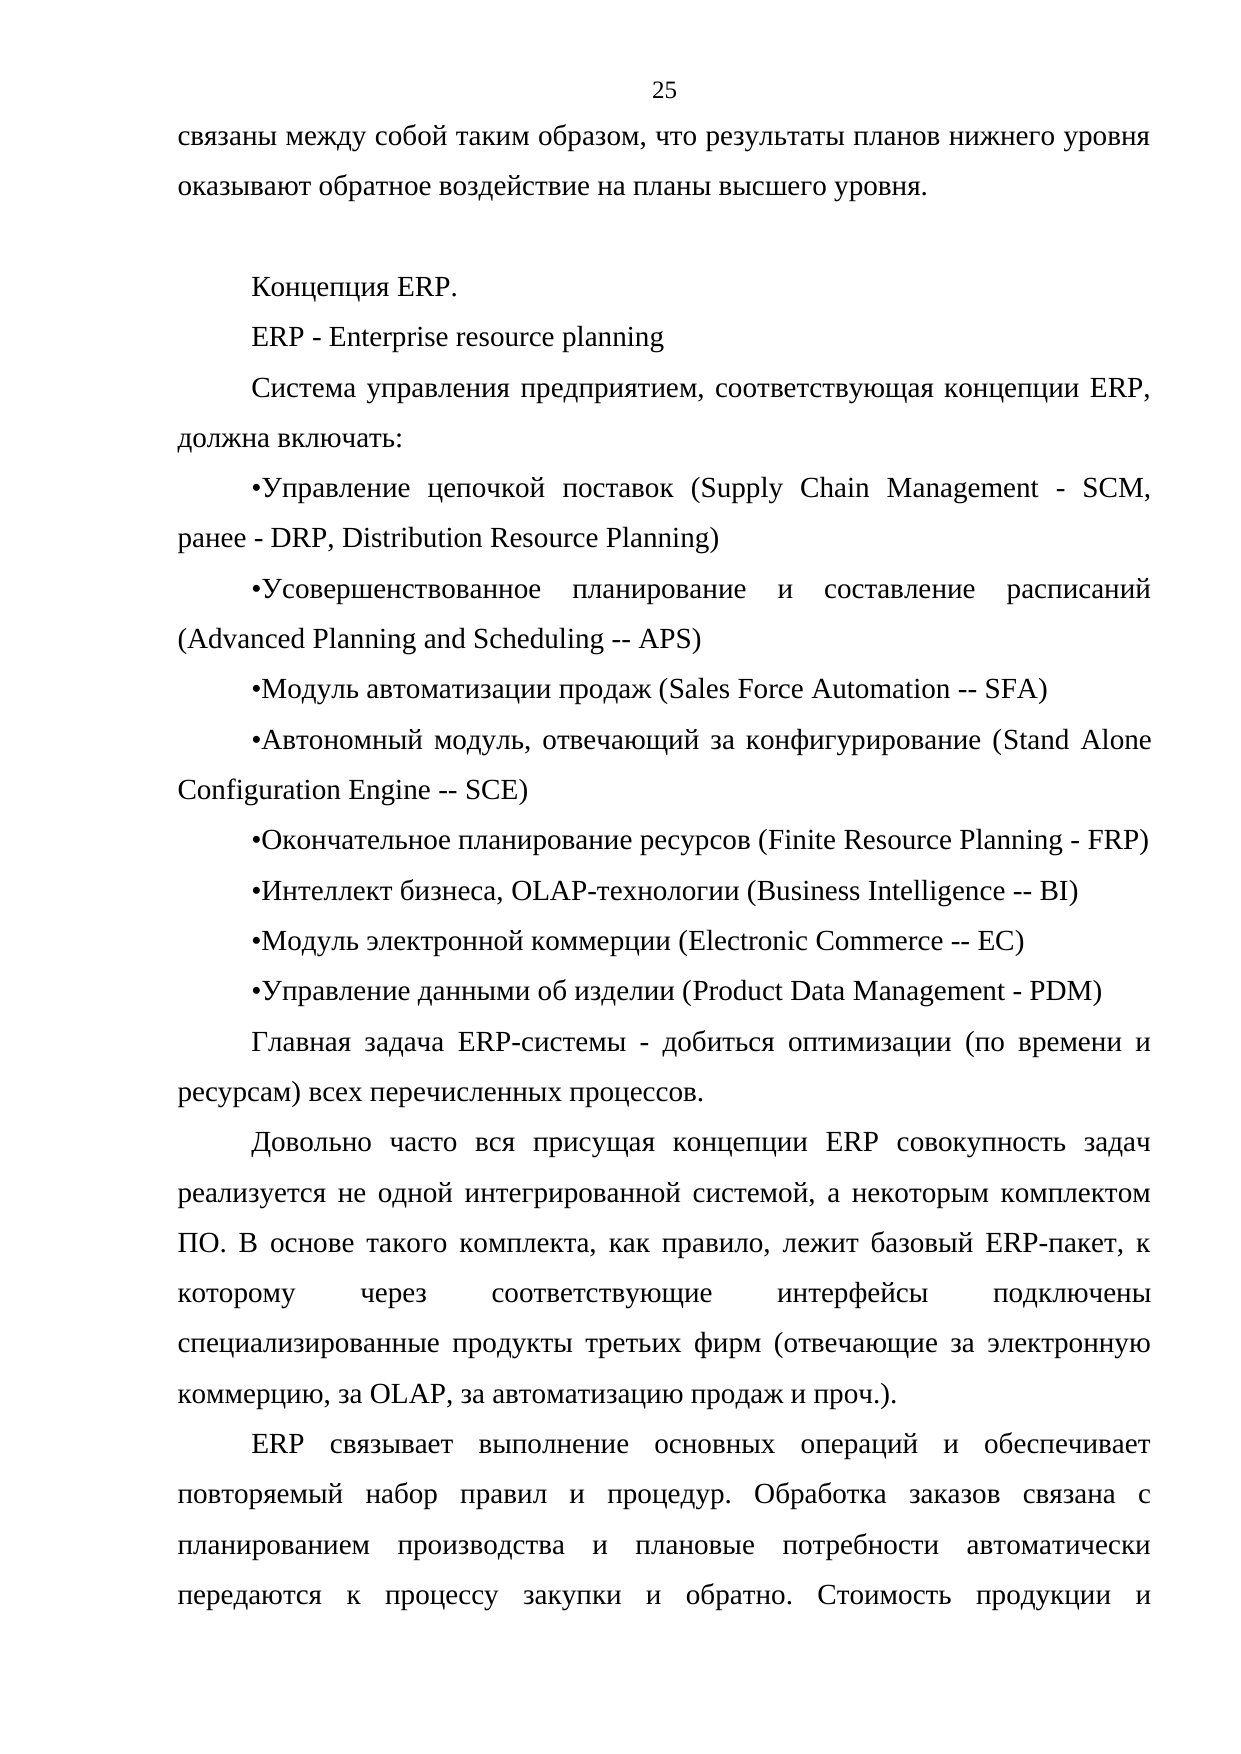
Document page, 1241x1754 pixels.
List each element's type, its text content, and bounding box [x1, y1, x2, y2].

text •Управление цепочкой поставок (Supply Chain Management - SCM, ранее - DRP, Distribution Resource Planning) [177, 470, 1152, 554]
text Довольно часто вся присущая концепции ERP совокупность задач реализуется не одной интегрированной системой, а некоторым комплектом ПО. В основе такого комплекта, как правило, лежит базовый ERP-пакет, к которому через соответствующие интерфейсы подключены специализированные продукты третьих фирм (отвечающие за электронную коммерцию, за OLAP, за автоматизацию продаж и проч.). [177, 1124, 1152, 1409]
text •Модуль электронной коммерции (Electronic Commerce -- EC) [177, 923, 1152, 957]
text •Интеллект бизнеса, OLAP-технологии (Business Intelligence -- BI) [177, 873, 1152, 906]
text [177, 118, 1152, 202]
text •Управление данными об изделии (Product Data Management - PDM) [177, 973, 1152, 1007]
text •Окончательное планирование ресурсов (Finite Resource Planning - FRP) [177, 822, 1152, 856]
text Система управления предприятием, соответствующая концепции ERP, должна включать: [177, 370, 1152, 453]
text •Усовершенствованное планирование и составление расписаний (Advanced Planning and Scheduling -- APS) [177, 571, 1152, 655]
text •Автономный модуль, отвечающий за конфигурирование (Stand Alone Configuration Engine -- SCE) [177, 722, 1152, 806]
text •Модуль автоматизации продаж (Sales Force Automation -- SFA) [177, 672, 1152, 705]
text Концепция ERP. [177, 269, 1152, 303]
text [177, 1426, 1152, 1611]
text Главная задача ERP-системы - добиться оптимизации (по времени и ресурсам) всех перечисленных процессов. [177, 1024, 1152, 1108]
text ERP - Enterprise resource planning [177, 319, 1152, 353]
